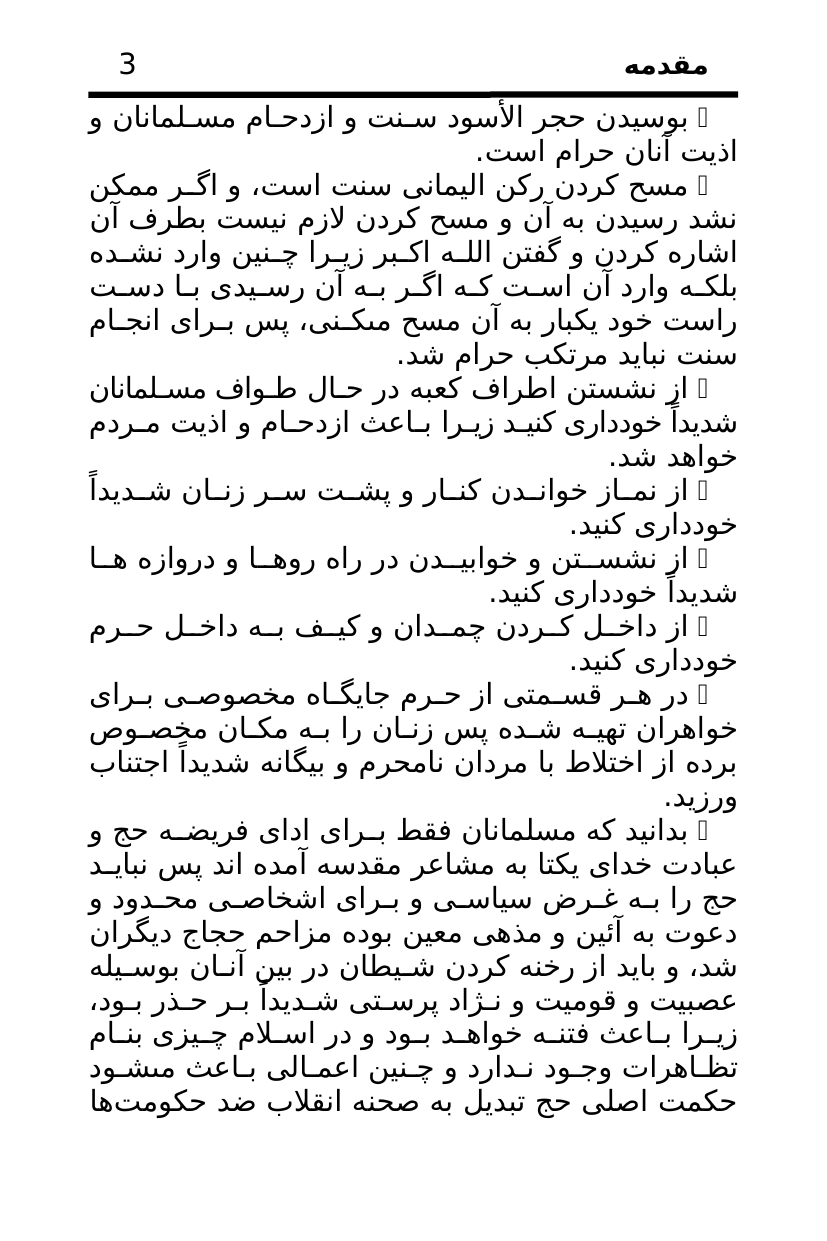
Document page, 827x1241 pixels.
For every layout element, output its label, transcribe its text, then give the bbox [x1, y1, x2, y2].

text مسح کردن رکن الیمانی سنت است، و اگر ممکن نشد رسیدن به آن و مسح کردن لازم نیست بطرف آن اشاره کردن و گفتن الله اکبر زیرا چنین وارد نشده بلکه وارد آن است که اگر به آن رسیدى با دست راست خود یکبار به آن مسح مى‏کنى، پس برای انجام سنت نباید مرتکب حرام شد. [89, 168, 738, 372]
text از نماز خواندن کنار و پشت سر زنان شدیداً خوددارى کنید. [89, 473, 738, 541]
text در هر قسمتى از حرم جایگاه مخصوصى براى خواهران تهیه شده پس زنان را به مکان مخصوص برده از اختلاط با مردان نامحرم و بیگانه شدیداً اجتناب ورزید. [89, 677, 738, 813]
text بوسیدن حجر الأسود سنت و ازدحام مسلمانان و اذیت آنان حرام است. [89, 100, 738, 168]
text از نشستن و خوابیدن در راه روها و دروازه ها شدیداً خوددارى کنید. [89, 541, 738, 609]
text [89, 813, 738, 1119]
text از نشستن اطراف کعبه در حال طواف مسلمانان شدیداً خوددارى کنید زیرا باعث ازدحام و اذیت مردم خواهد شد. [89, 372, 738, 473]
text از داخل کردن چمدان و کیف به داخل حرم خوددارى کنید. [89, 609, 738, 677]
